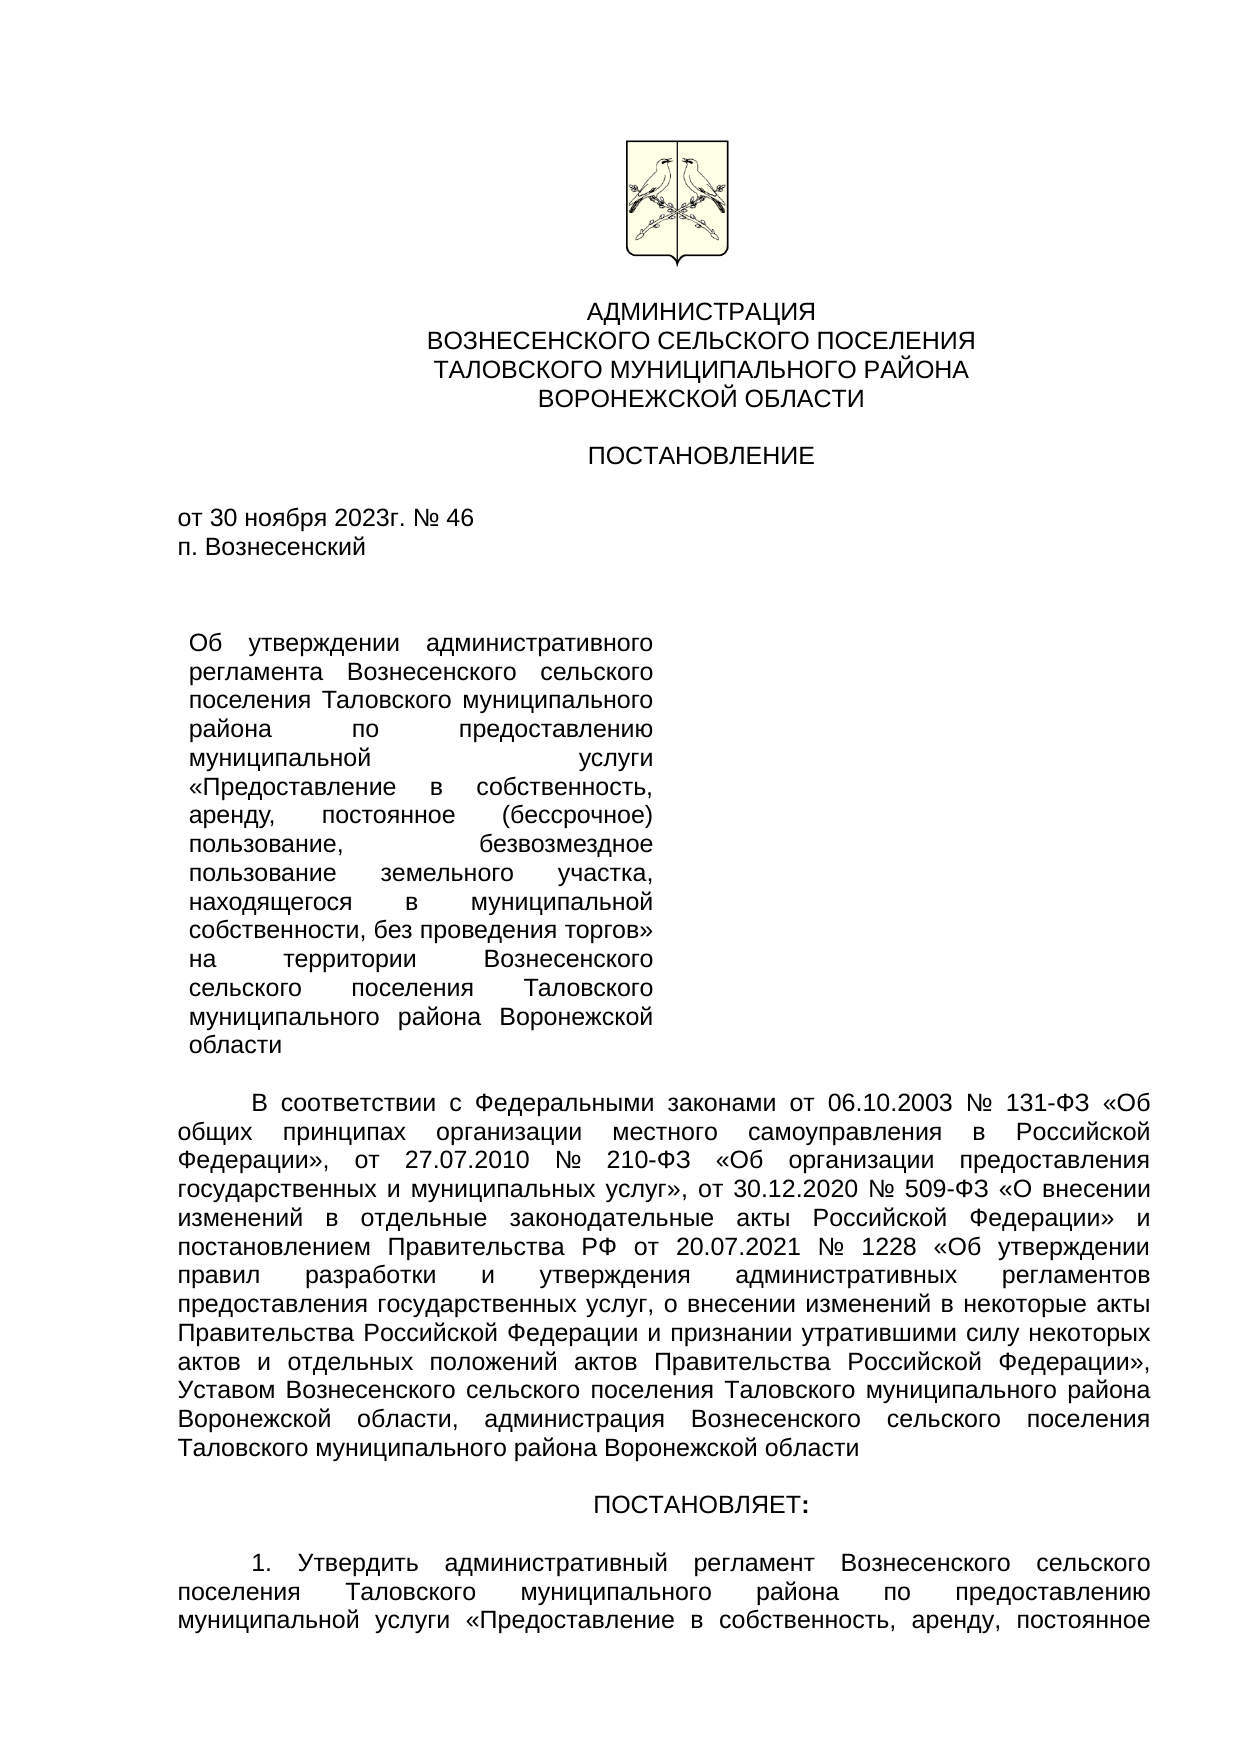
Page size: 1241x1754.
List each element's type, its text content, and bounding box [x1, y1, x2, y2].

text от 30 ноября 2023г. № 46 [177, 503, 1152, 532]
text ВОЗНЕСЕНСКОГО СЕЛЬСКОГО ПОСЕЛЕНИЯ [177, 326, 1152, 355]
text п. Вознесенский [177, 532, 1152, 561]
text ВОРОНЕЖСКОЙ ОБЛАСТИ [177, 384, 1152, 412]
text ТАЛОВСКОГО МУНИЦИПАЛЬНОГО РАЙОНА [177, 355, 1152, 384]
text АДМИНИСТРАЦИЯ [177, 297, 1152, 326]
table_header Об утверждении административного регламента Вознесенского сельского поселения Таловского муниципального района по предоставлению муниципальной услуги «Предоставление в собственность, аренду, постоянное (бессрочное) пользование, безвозмездное пользование земельного участка, находящегося в муниципальной собственности, без проведения торгов» на территории Вознесенского сельского поселения Таловского муниципального района Воронежской области [177, 628, 665, 1059]
text В соответствии с Федеральными законами от 06.10.2003 № 131-ФЗ «Об общих принципах организации местного самоуправления в Российской Федерации», от 27.07.2010 № 210-ФЗ «Об организации предоставления государственных и муниципальных услуг», от 30.12.2020 № 509-ФЗ «О внесении изменений в отдельные законодательные акты Российской Федерации» и постановлением Правительства РФ от 20.07.2021 № 1228 «Об утверждении правил разработки и утверждения административных регламентов предоставления государственных услуг, о внесении изменений в некоторые акты Правительства Российской Федерации и признании утратившими силу некоторых актов и отдельных положений актов Правительства Российской Федерации», Уставом Вознесенского сельского поселения Таловского муниципального района Воронежской области, администрация Вознесенского сельского поселения Таловского муниципального района Воронежской области [177, 1088, 1152, 1462]
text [177, 1548, 1152, 1634]
text ПОСТАНОВЛЕНИЕ [177, 441, 1152, 470]
text ПОСТАНОВЛЯЕТ: [177, 1491, 1152, 1519]
